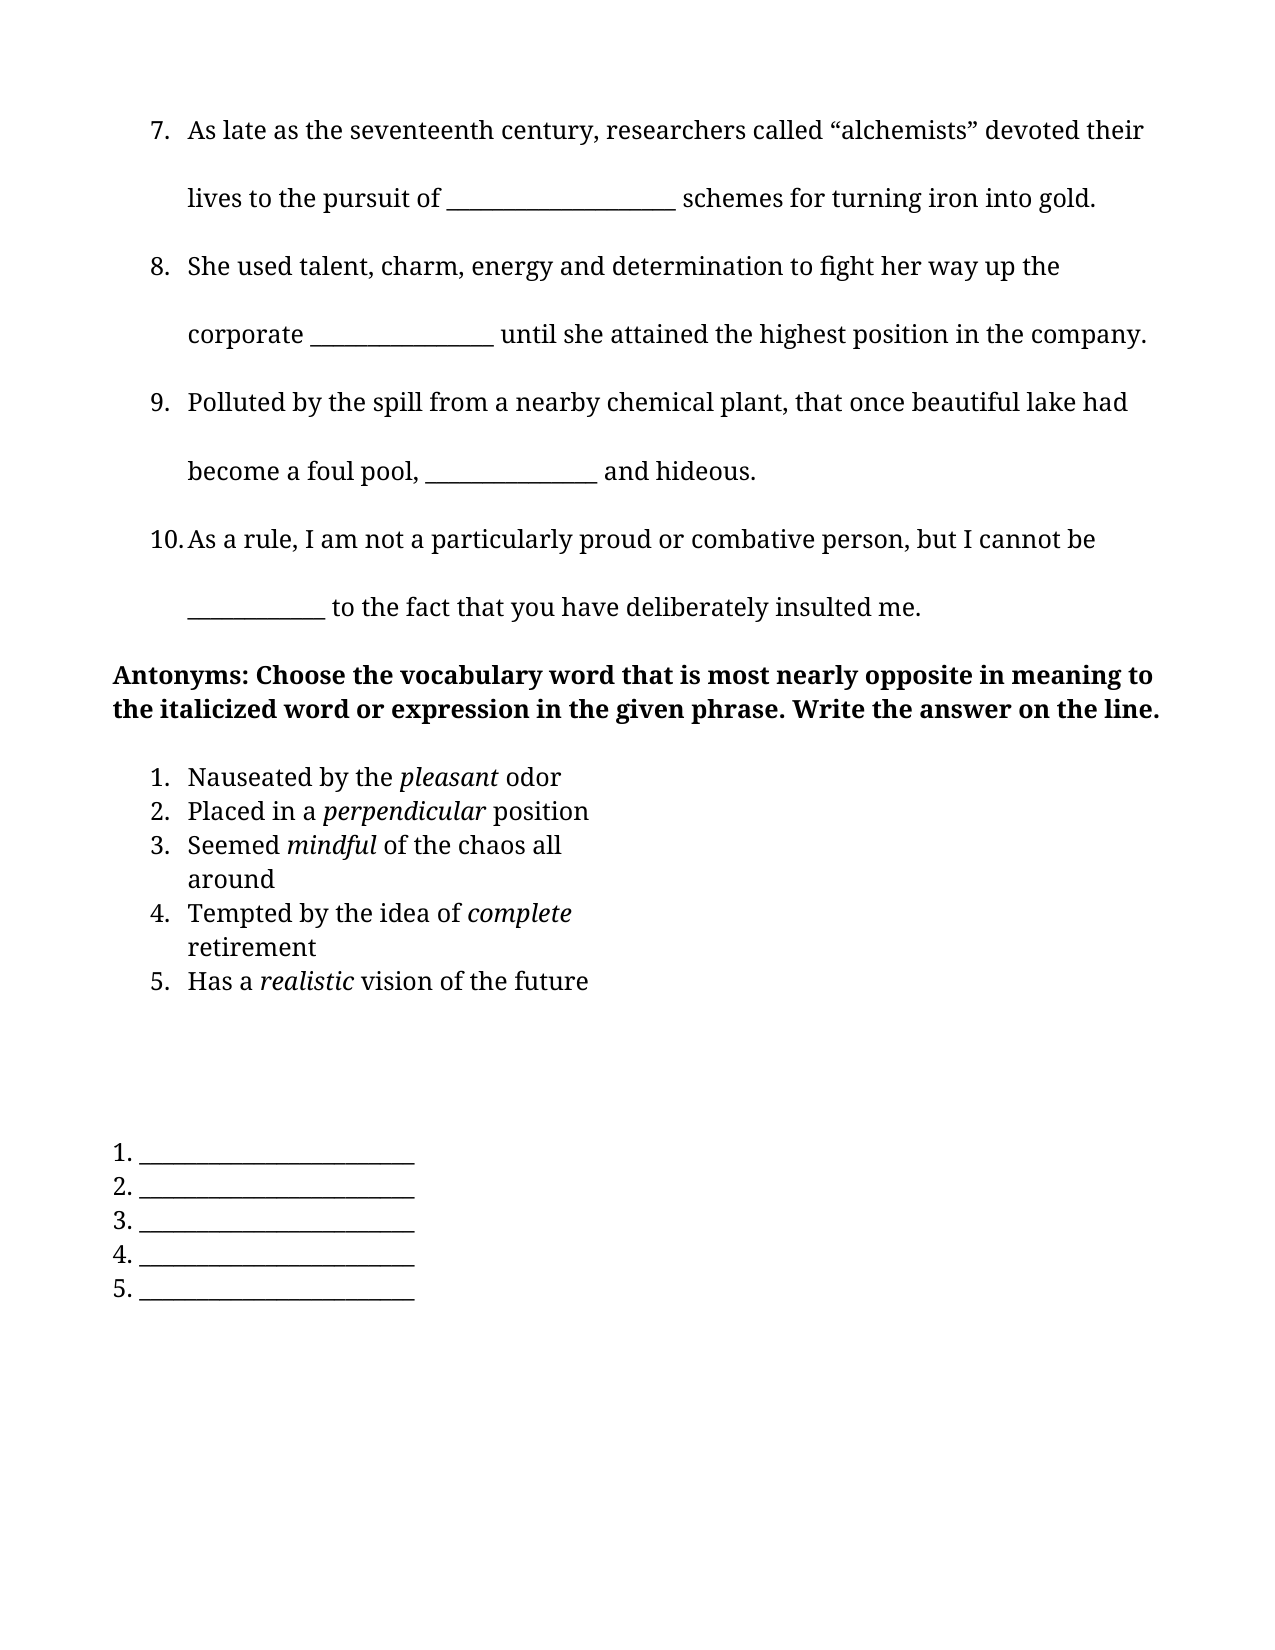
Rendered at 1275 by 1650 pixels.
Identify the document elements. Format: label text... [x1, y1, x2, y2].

list She used talent, charm, energy and determination to fight her way up the corporate ________________ until she attained the highest position in the company. [150, 249, 1162, 351]
list Placed in a perpendicular position [150, 794, 600, 828]
list As late as the seventeenth century, researchers called “alchemists” devoted their lives to the pursuit of ____________________ schemes for turning iron into gold. [150, 112, 1162, 215]
text 2. ________________________ [112, 1168, 600, 1202]
text 1. ________________________ [112, 1134, 600, 1168]
text Antonyms: Choose the vocabulary word that is most nearly opposite in meaning to the italicized word or expression in the given phrase. Write the answer on the line. [112, 657, 1162, 726]
list Polluted by the spill from a nearby chemical plant, that once beautiful lake had become a foul pool, _______________ and hideous. [150, 385, 1162, 487]
list Seemed mindful of the chaos all around [150, 828, 600, 896]
text 4. ________________________ [112, 1237, 600, 1271]
list Nauseated by the pleasant odor [150, 760, 600, 794]
list Tempted by the idea of complete retirement [150, 896, 600, 964]
text 3. ________________________ [112, 1202, 600, 1237]
list Has a realistic vision of the future [150, 964, 600, 998]
text 5. ________________________ [112, 1271, 600, 1305]
list As a rule, I am not a particularly proud or combative person, but I cannot be ____________ to the fact that you have deliberately insulted me. [150, 521, 1162, 623]
